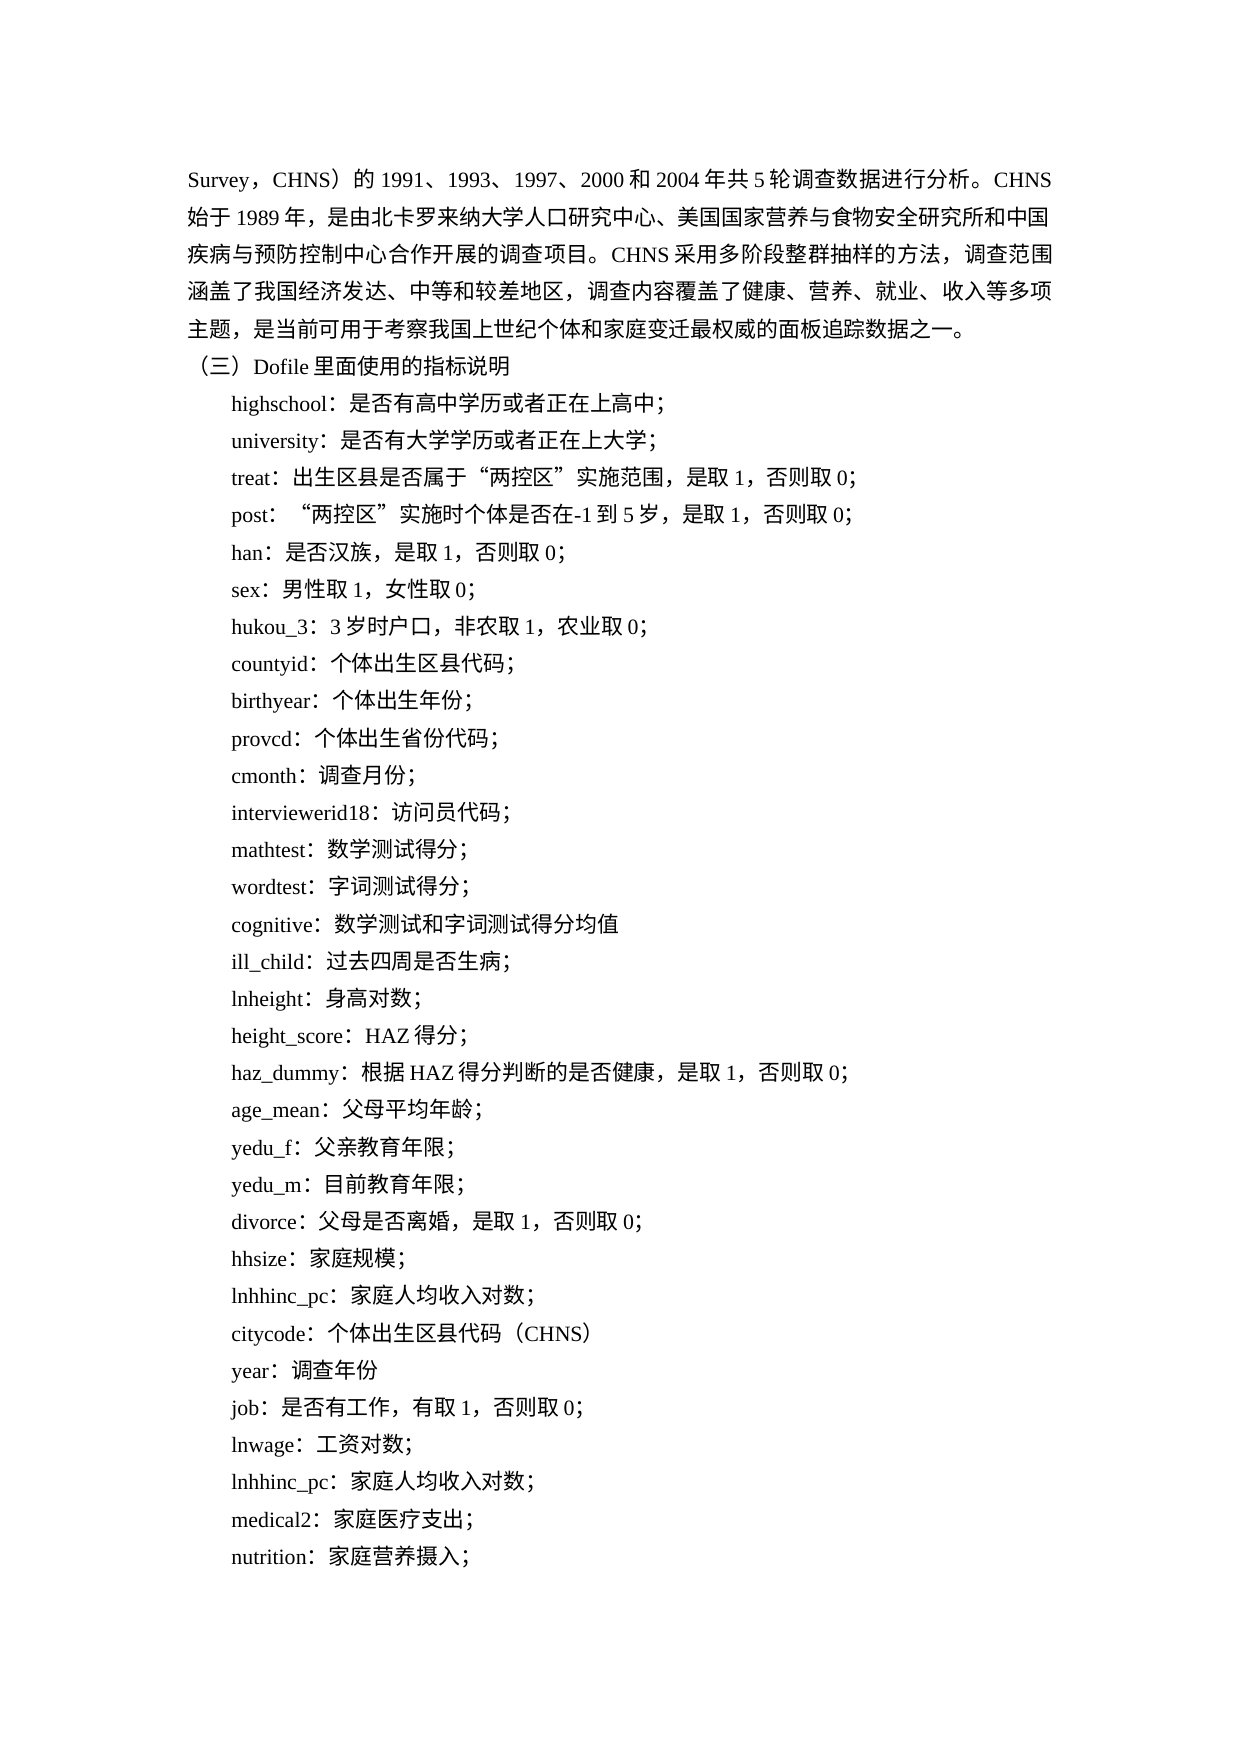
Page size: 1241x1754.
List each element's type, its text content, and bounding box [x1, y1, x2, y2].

text interviewerid18：访问员代码； [187, 794, 1053, 827]
text lnheight：身高对数； [187, 981, 1053, 1013]
text height_score：HAZ得分； [187, 1018, 1053, 1050]
text han：是否汉族，是取1，否则取0； [187, 534, 1053, 567]
text citycode：个体出生区县代码（CHNS） [187, 1315, 1053, 1348]
text nutrition：家庭营养摄入； [187, 1538, 1053, 1571]
text divorce：父母是否离婚，是取1，否则取0； [187, 1204, 1053, 1236]
text birthyear：个体出生年份； [187, 683, 1053, 716]
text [187, 162, 1053, 344]
text mathtest：数学测试得分； [187, 832, 1053, 864]
text wordtest：字词测试得分； [187, 869, 1053, 901]
text lnhhinc_pc：家庭人均收入对数； [187, 1464, 1053, 1496]
text highschool：是否有高中学历或者正在上高中； [187, 386, 1053, 418]
text （三）Dofile里面使用的指标说明 [187, 348, 1053, 381]
text yedu_f：父亲教育年限； [187, 1129, 1053, 1162]
text cmonth：调查月份； [187, 757, 1053, 790]
text job：是否有工作，有取1，否则取0； [187, 1389, 1053, 1422]
text medical2：家庭医疗支出； [187, 1501, 1053, 1534]
text lnhhinc_pc：家庭人均收入对数； [187, 1278, 1053, 1311]
text cognitive：数学测试和字词测试得分均值 [187, 906, 1053, 939]
text lnwage：工资对数； [187, 1427, 1053, 1459]
text hukou_3：3岁时户口，非农取1，农业取0； [187, 609, 1053, 641]
text post：“两控区”实施时个体是否在-1到5岁，是取1，否则取0； [187, 497, 1053, 529]
text sex：男性取1，女性取0； [187, 571, 1053, 604]
text provcd：个体出生省份代码； [187, 720, 1053, 753]
text treat：出生区县是否属于“两控区”实施范围，是取1，否则取0； [187, 460, 1053, 492]
text ill_child：过去四周是否生病； [187, 943, 1053, 976]
text hhsize：家庭规模； [187, 1241, 1053, 1273]
text age_mean：父母平均年龄； [187, 1092, 1053, 1124]
text yedu_m：目前教育年限； [187, 1166, 1053, 1199]
text countyid：个体出生区县代码； [187, 646, 1053, 678]
text year：调查年份 [187, 1352, 1053, 1385]
text haz_dummy：根据HAZ得分判断的是否健康，是取1，否则取0； [187, 1055, 1053, 1087]
text university：是否有大学学历或者正在上大学； [187, 423, 1053, 455]
